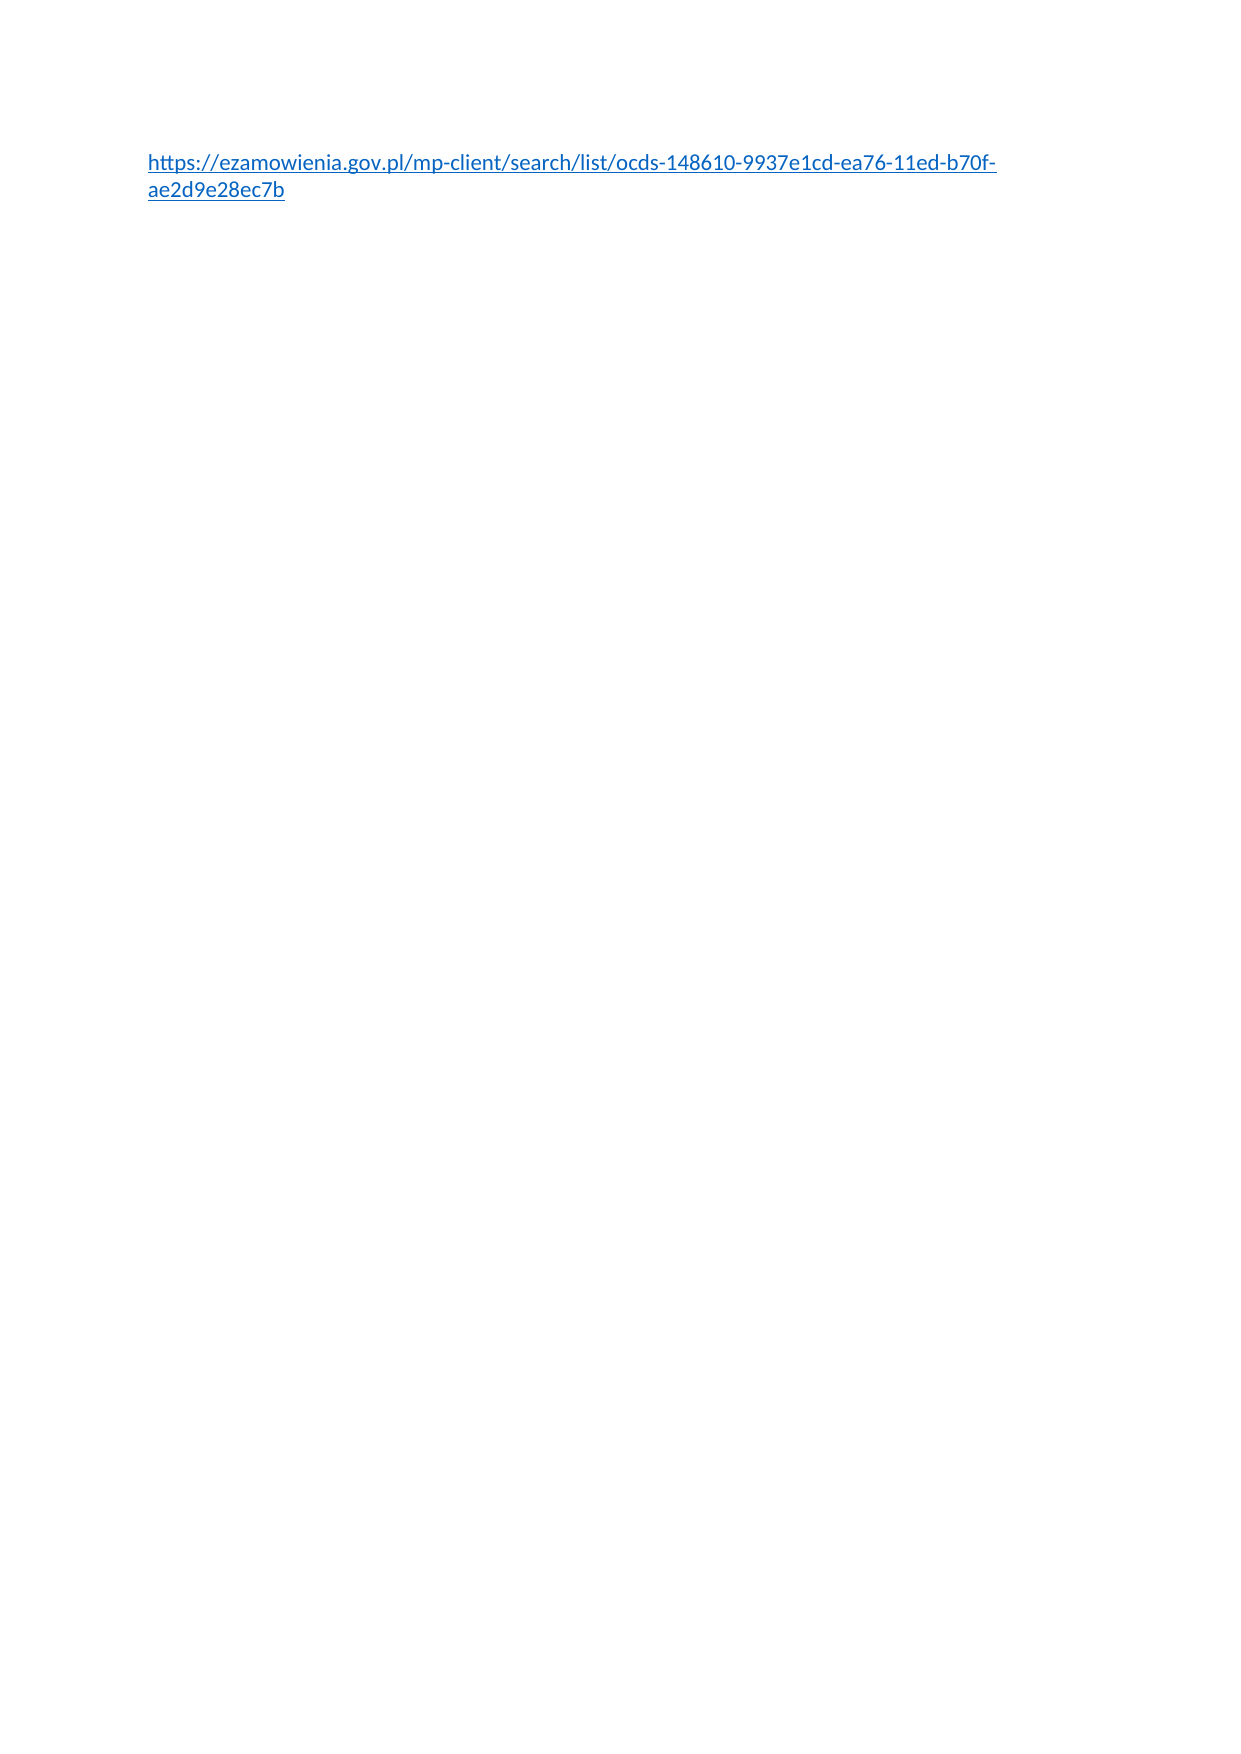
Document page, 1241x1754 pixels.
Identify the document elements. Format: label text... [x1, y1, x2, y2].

text https://ezamowienia.gov.pl/mp-client/search/list/ocds-148610-9937e1cd-ea76-11ed-b70f-ae2d9e28ec7b [148, 148, 1093, 204]
